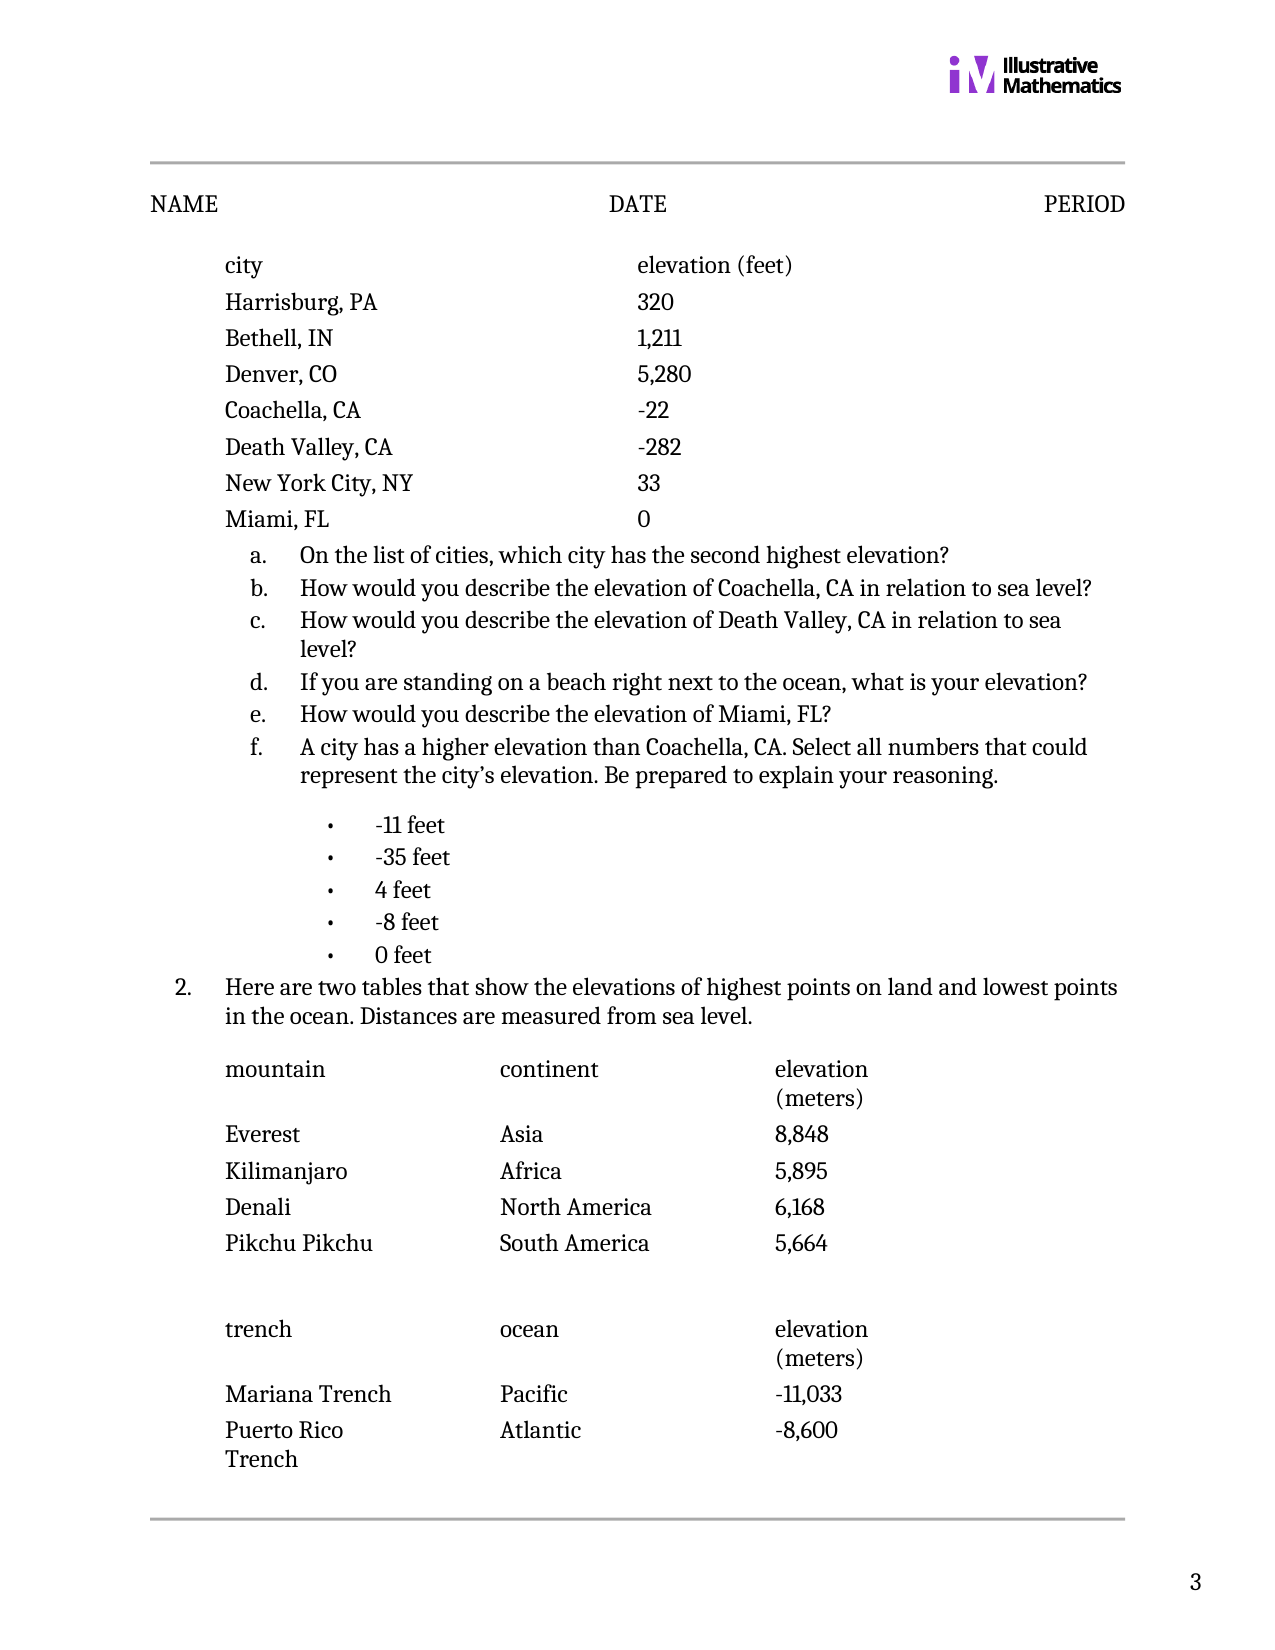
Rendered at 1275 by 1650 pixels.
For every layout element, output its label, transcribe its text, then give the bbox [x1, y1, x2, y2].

list A city has a higher elevation than Coachella, CA. Select all numbers that could represent the city’s elevation. Be prepared to explain your reasoning. [250, 732, 1125, 790]
table_cell Denver, CO [139, 356, 551, 392]
list If you are standing on a beach right next to the ocean, what is your elevation? [250, 667, 1125, 696]
table_cell 1,211 [551, 320, 964, 356]
table_cell -11,033 [689, 1376, 964, 1412]
table_cell Pacific [414, 1376, 689, 1412]
table_cell 0 [551, 501, 964, 537]
table_cell Pikchu Pikchu [139, 1225, 414, 1262]
table_header ocean [414, 1311, 689, 1376]
table_cell 5,895 [689, 1153, 964, 1189]
table_cell North America [414, 1189, 689, 1225]
list How would you describe the elevation of Coachella, CA in relation to sea level? [250, 574, 1125, 602]
table_cell 8,848 [689, 1117, 964, 1153]
list -8 feet [325, 908, 1125, 937]
table_cell Mariana Trench [139, 1376, 414, 1412]
list Here are two tables that show the elevations of highest points on land and lowest points in the ocean. Distances are measured from sea level. [175, 973, 1125, 1031]
table_cell Coachella, CA [139, 393, 551, 429]
table_cell Africa [414, 1153, 689, 1189]
list How would you describe the elevation of Death Valley, CA in relation to sea level? [250, 606, 1125, 664]
table_cell Miami, FL [139, 501, 551, 537]
table_header city [139, 248, 551, 284]
table_cell 33 [551, 465, 964, 501]
table_cell 5,280 [551, 356, 964, 392]
table_cell Denali [139, 1189, 414, 1225]
table_cell New York City, NY [139, 465, 551, 501]
table_cell Puerto Rico Trench [139, 1413, 414, 1477]
table_header elevation (feet) [551, 248, 964, 284]
table_header mountain [139, 1052, 414, 1117]
table_cell 5,664 [689, 1225, 964, 1262]
table_cell Harrisburg, PA [139, 284, 551, 320]
table_cell 320 [551, 284, 964, 320]
list How would you describe the elevation of Miami, FL? [250, 700, 1125, 729]
list 0 feet [325, 941, 1125, 969]
table_header continent [414, 1052, 689, 1117]
list -35 feet [325, 843, 1125, 872]
list -11 feet [325, 811, 1125, 839]
table_cell Bethell, IN [139, 320, 551, 356]
picture [949, 55, 1121, 93]
list On the list of cities, which city has the second highest elevation? [250, 541, 1125, 570]
table_header trench [139, 1311, 414, 1376]
table_header elevation (meters) [689, 1311, 964, 1376]
table_cell 6,168 [689, 1189, 964, 1225]
table_cell Everest [139, 1117, 414, 1153]
table_cell -22 [551, 393, 964, 429]
table_cell Kilimanjaro [139, 1153, 414, 1189]
table_cell South America [414, 1225, 689, 1262]
table_cell Atlantic [414, 1413, 689, 1477]
table_cell Death Valley, CA [139, 429, 551, 465]
table_cell Asia [414, 1117, 689, 1153]
table_cell -282 [551, 429, 964, 465]
list 4 feet [325, 876, 1125, 904]
table_header elevation (meters) [689, 1052, 964, 1117]
table_cell -8,600 [689, 1413, 964, 1477]
